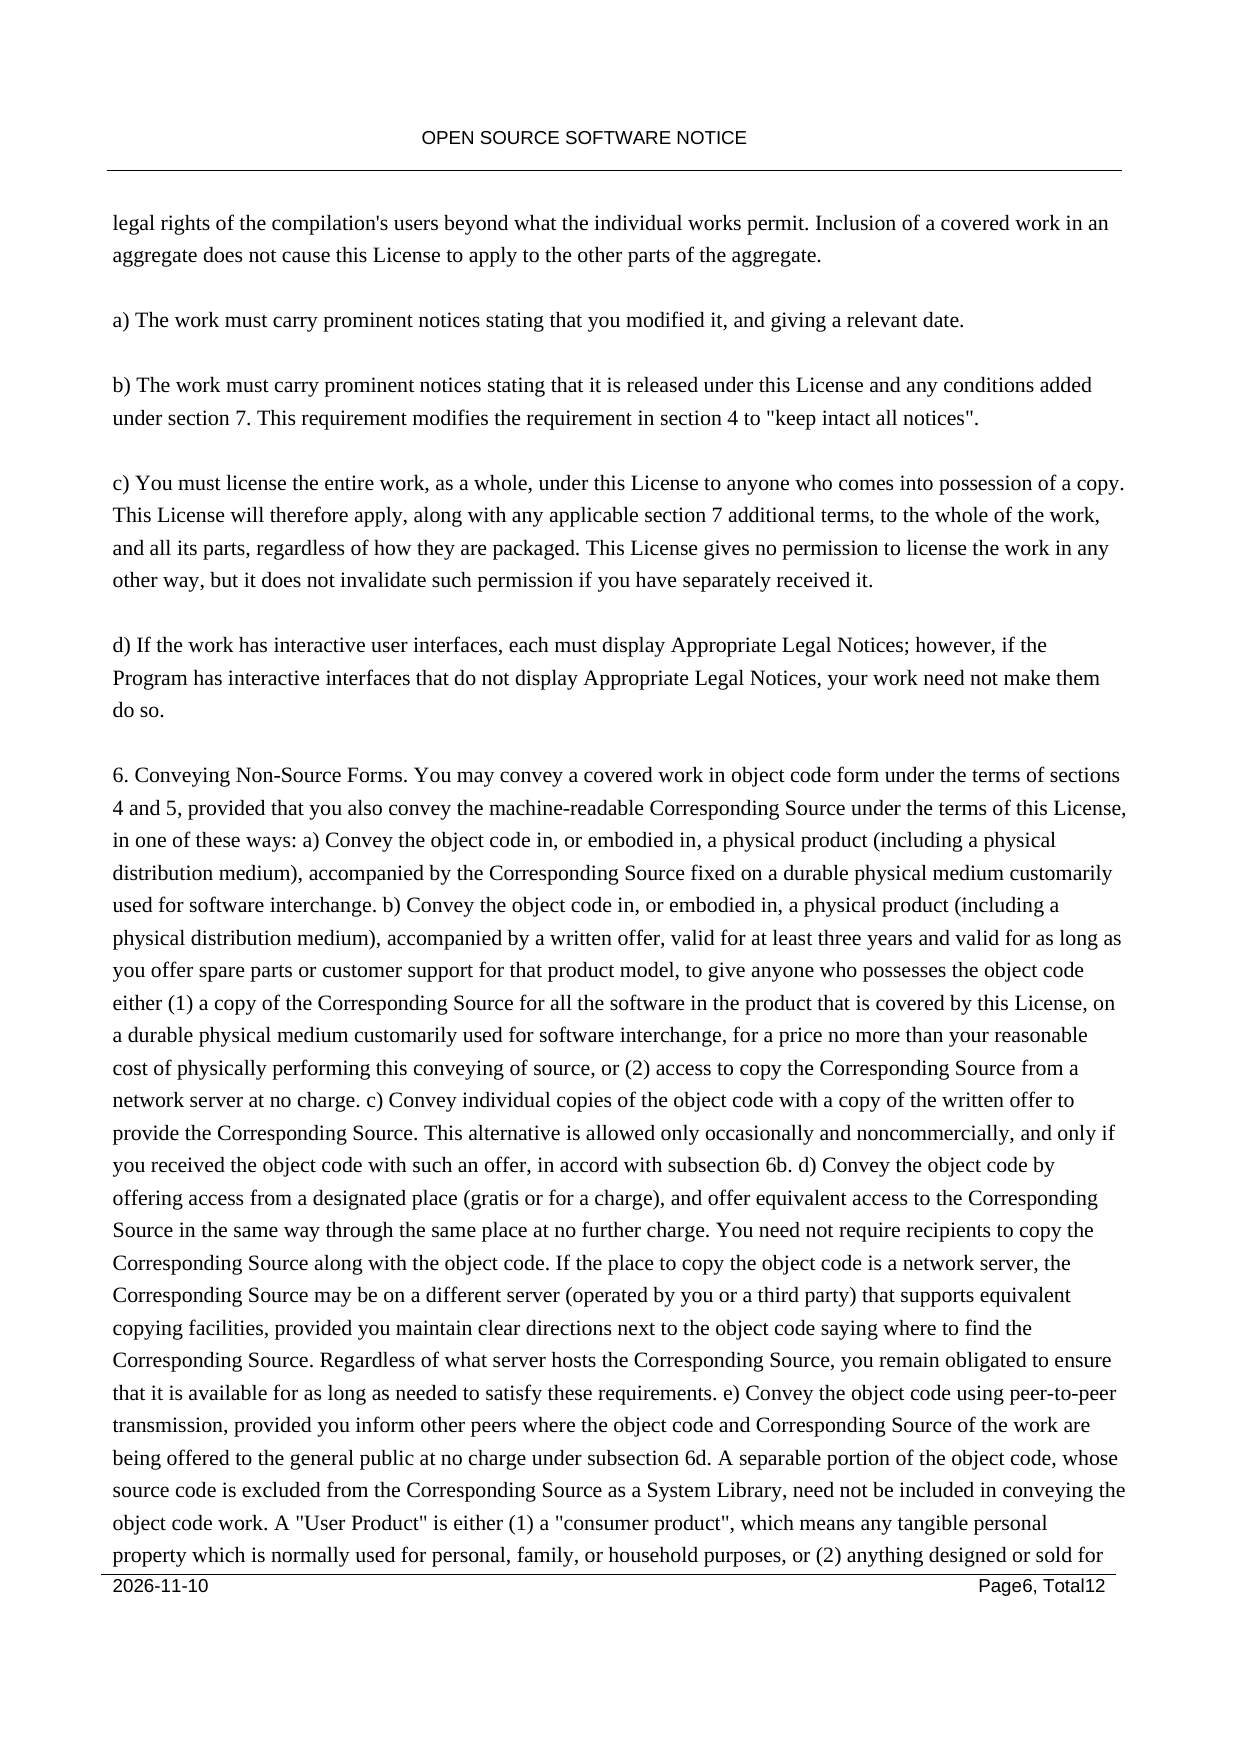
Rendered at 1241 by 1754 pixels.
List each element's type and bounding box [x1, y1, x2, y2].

text [112, 206, 1128, 1571]
